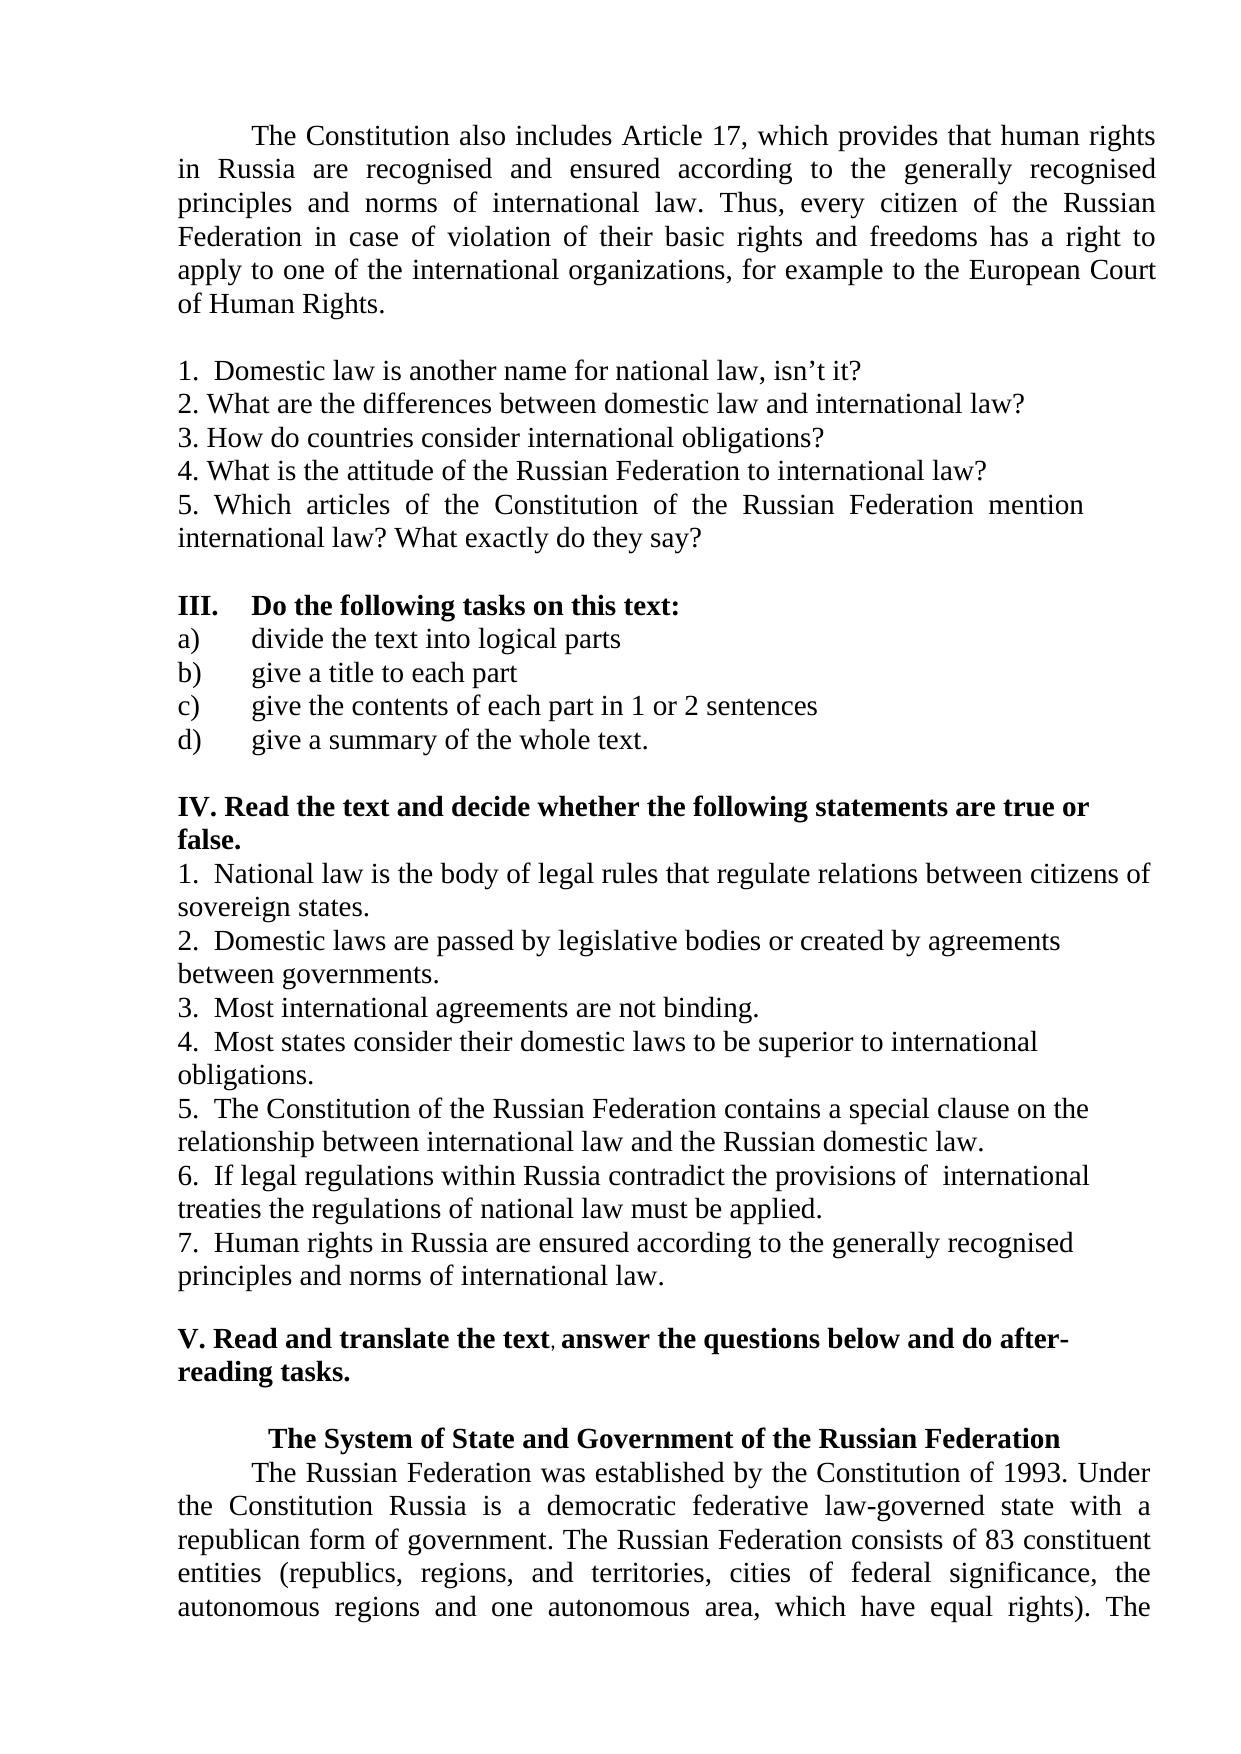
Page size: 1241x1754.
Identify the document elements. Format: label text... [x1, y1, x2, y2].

text 1. Domestic law is another name for national law, isn’t it? [177, 353, 1085, 386]
text IV. Read the text and decide whether the following statements are true or false. [177, 789, 1152, 856]
text 5. Which articles of the Constitution of the Russian Federation mention international law? What exactly do they say? [177, 487, 1085, 554]
text c) give the contents of each part in 1 or 2 sentences [177, 688, 1152, 722]
text 2. What are the differences between domestic law and international law? [177, 386, 1085, 420]
text The System of State and Government of the Russian Federation [177, 1421, 1152, 1455]
text 4. Most states consider their domestic laws to be superior to international obligations. [177, 1024, 1152, 1091]
text 2. Domestic laws are passed by legislative bodies or created by agreements between governments. [177, 923, 1152, 990]
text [177, 1455, 1152, 1623]
text 3. Most international agreements are not binding. [177, 990, 1152, 1024]
text III. Do the following tasks on this text: [177, 588, 1152, 621]
text 7. Human rights in Russia are ensured according to the generally recognised principles and norms of international law. [177, 1225, 1152, 1292]
text 6. If legal regulations within Russia contradict the provisions of international treaties the regulations of national law must be applied. [177, 1158, 1152, 1225]
text 5. The Constitution of the Russian Federation contains a special clause on the relationship between international law and the Russian domestic law. [177, 1091, 1152, 1158]
text a) divide the text into logical parts [177, 621, 1152, 655]
text 4. What is the attitude of the Russian Federation to international law? [177, 453, 1085, 487]
text V. Read and translate the text, answer the questions below and do after-reading tasks. [177, 1321, 1152, 1388]
text 3. How do countries consider international obligations? [177, 420, 1085, 453]
text 1. National law is the body of legal rules that regulate relations between citizens of sovereign states. [177, 856, 1152, 923]
text The Constitution also includes Article 17, which provides that human rights in Russia are recognised and ensured according to the generally recognised principles and norms of international law. Thus, every citizen of the Russian Federation in case of violation of their basic rights and freedoms has a right to apply to one of the international organizations, for example to the European Court of Human Rights. [177, 118, 1157, 319]
text d) give a summary of the whole text. [177, 722, 1152, 755]
text b) give a title to each part [177, 655, 1152, 688]
